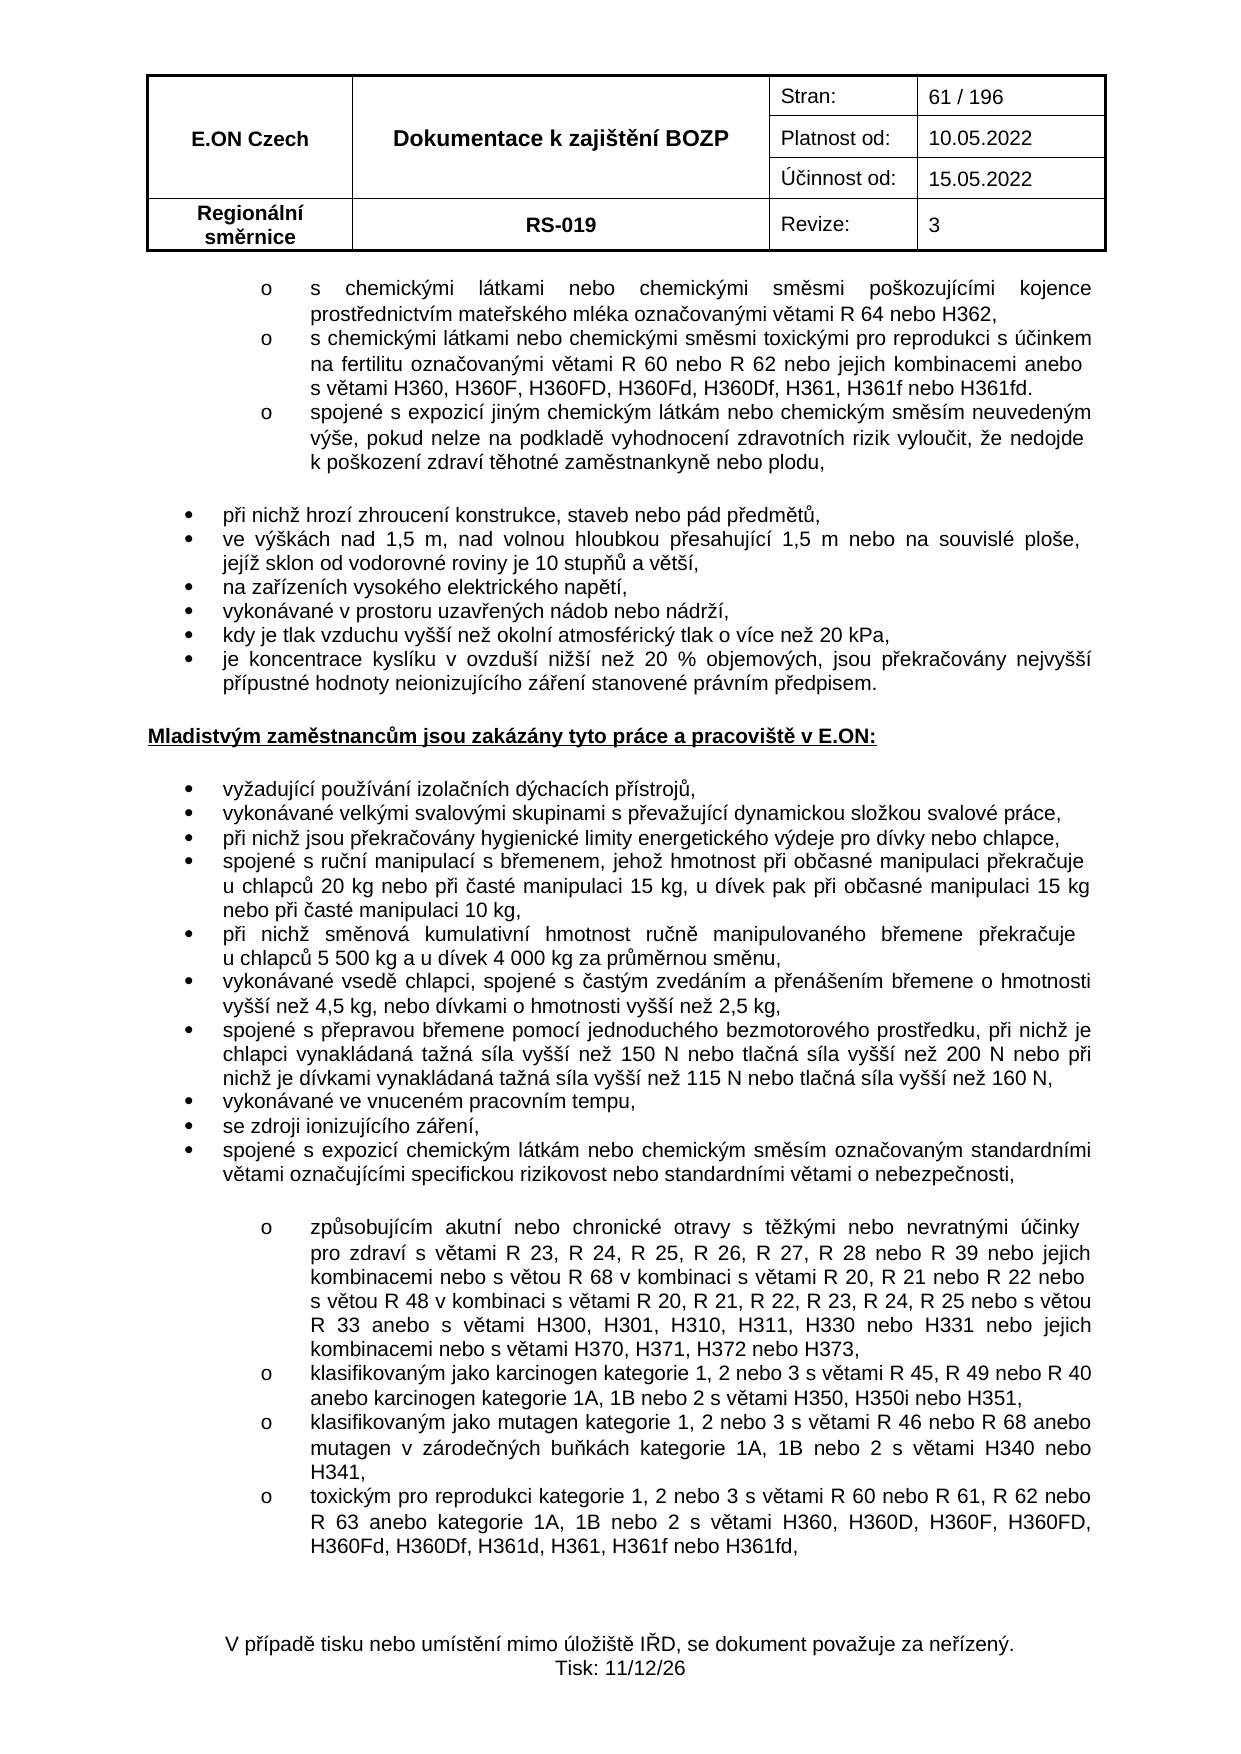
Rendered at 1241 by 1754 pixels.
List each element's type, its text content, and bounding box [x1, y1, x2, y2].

list vyžadující používání izolačních dýchacích přístrojů, [185, 777, 1092, 801]
list s chemickými látkami nebo chemickými směsmi toxickými pro reprodukci s účinkem na fertilitu označovanými větami R 60 nebo R 62 nebo jejich kombinacemi anebo s větami H360, H360F, H360FD, H360Fd, H360Df, H361, H361f nebo H361fd. [260, 326, 1092, 400]
list vykonávané ve vnuceném pracovním tempu, [185, 1089, 1092, 1113]
list spojené s ruční manipulací s břemenem, jehož hmotnost při občasné manipulaci překračuje u chlapců 20 kg nebo při časté manipulaci 15 kg, u dívek pak při občasné manipulaci 15 kg nebo při časté manipulaci 10 kg, [185, 849, 1092, 921]
list vykonávané vsedě chlapci, spojené s častým zvedáním a přenášením břemene o hmotnosti vyšší než 4,5 kg, nebo dívkami o hmotnosti vyšší než 2,5 kg, [185, 969, 1092, 1017]
list způsobujícím akutní nebo chronické otravy s těžkými nebo nevratnými účinky pro zdraví s větami R 23, R 24, R 25, R 26, R 27, R 28 nebo R 39 nebo jejich kombinacemi nebo s větou R 68 v kombinaci s větami R 20, R 21 nebo R 22 nebo s větou R 48 v kombinaci s větami R 20, R 21, R 22, R 23, R 24, R 25 nebo s větou R 33 anebo s větami H300, H301, H310, H311, H330 nebo H331 nebo jejich kombinacemi nebo s větami H370, H371, H372 nebo H373, [260, 1215, 1092, 1360]
list vykonávané v prostoru uzavřených nádob nebo nádrží, [185, 599, 1092, 623]
list spojené s expozicí chemickým látkám nebo chemickým směsím označovaným standardními větami označujícími specifickou rizikovost nebo standardními větami o nebezpečnosti, [185, 1137, 1092, 1186]
list vykonávané velkými svalovými skupinami s převažující dynamickou složkou svalové práce, [185, 801, 1092, 825]
list na zařízeních vysokého elektrického napětí, [185, 575, 1092, 599]
list při nichž směnová kumulativní hmotnost ručně manipulovaného břemene překračuje u chlapců 5 500 kg a u dívek 4 000 kg za průměrnou směnu, [185, 921, 1092, 969]
text Mladistvým zaměstnancům jsou zakázány tyto práce a pracoviště v E.ON: [148, 724, 1092, 748]
list spojené s expozicí jiným chemickým látkám nebo chemickým směsím neuvedeným výše, pokud nelze na podkladě vyhodnocení zdravotních rizik vyloučit, že nedojde k poškození zdraví těhotné zaměstnankyně nebo plodu, [260, 400, 1092, 473]
list s chemickými látkami nebo chemickými směsmi poškozujícími kojence prostřednictvím mateřského mléka označovanými větami R 64 nebo H362, [260, 276, 1092, 326]
list klasifikovaným jako mutagen kategorie 1, 2 nebo 3 s větami R 46 nebo R 68 anebo mutagen v zárodečných buňkách kategorie 1A, 1B nebo 2 s větami H340 nebo H341, [260, 1410, 1092, 1484]
list klasifikovaným jako karcinogen kategorie 1, 2 nebo 3 s větami R 45, R 49 nebo R 40 anebo karcinogen kategorie 1A, 1B nebo 2 s větami H350, H350i nebo H351, [260, 1360, 1092, 1410]
list ve výškách nad 1,5 m, nad volnou hloubkou přesahující 1,5 m nebo na souvislé ploše, jejíž sklon od vodorovné roviny je 10 stupňů a větší, [185, 527, 1092, 575]
list při nichž jsou překračovány hygienické limity energetického výdeje pro dívky nebo chlapce, [185, 825, 1092, 849]
list při nichž hrozí zhroucení konstrukce, staveb nebo pád předmětů, [185, 503, 1092, 527]
list kdy je tlak vzduchu vyšší než okolní atmosférický tlak o více než 20 kPa, [185, 623, 1092, 647]
list se zdroji ionizujícího záření, [185, 1113, 1092, 1137]
list je koncentrace kyslíku v ovzduší nižší než 20 % objemových, jsou překračovány nejvyšší přípustné hodnoty neionizujícího záření stanovené právním předpisem. [185, 647, 1092, 695]
list toxickým pro reprodukci kategorie 1, 2 nebo 3 s větami R 60 nebo R 61, R 62 nebo R 63 anebo kategorie 1A, 1B nebo 2 s větami H360, H360D, H360F, H360FD, H360Fd, H360Df, H361d, H361, H361f nebo H361fd, [260, 1484, 1092, 1558]
list spojené s přepravou břemene pomocí jednoduchého bezmotorového prostředku, při nichž je chlapci vynakládaná tažná síla vyšší než 150 N nebo tlačná síla vyšší než 200 N nebo při nichž je dívkami vynakládaná tažná síla vyšší než 115 N nebo tlačná síla vyšší než 160 N, [185, 1017, 1092, 1089]
